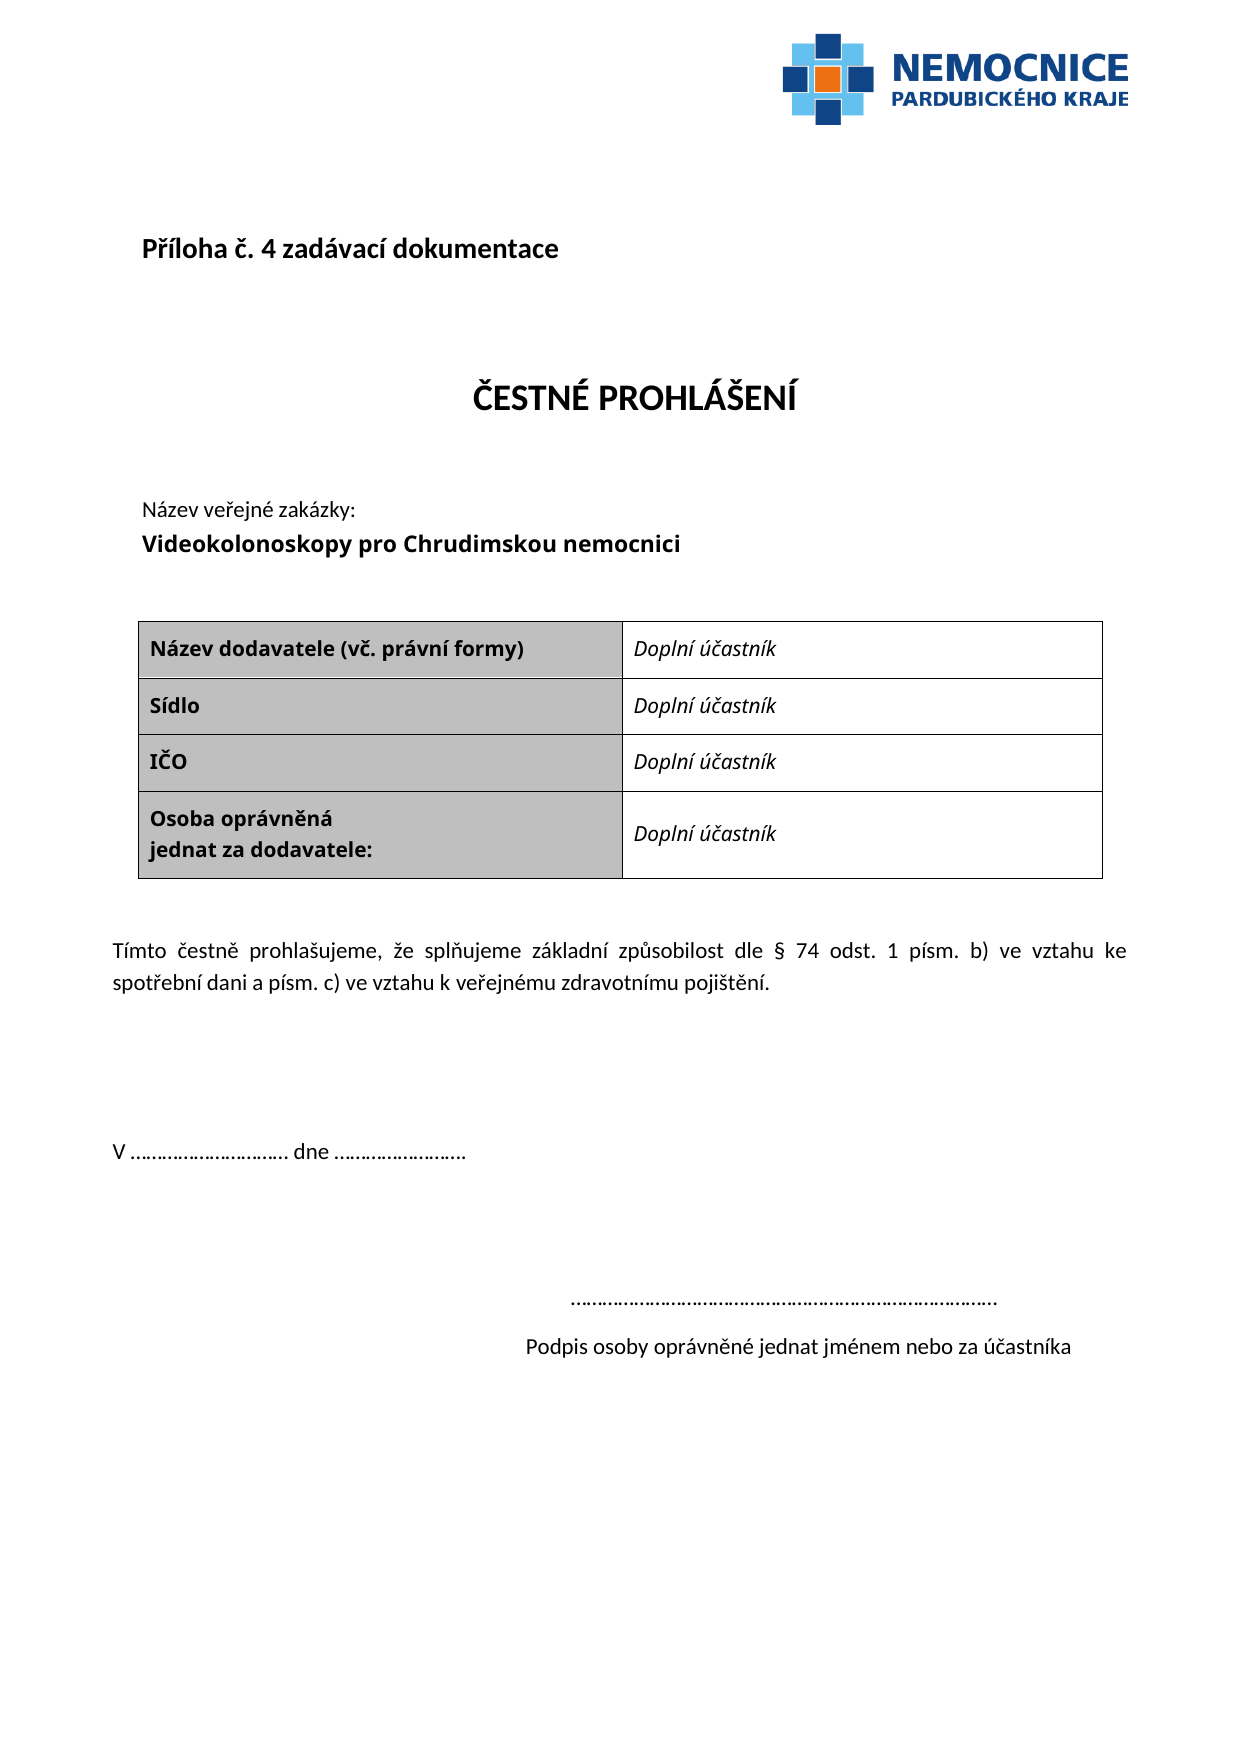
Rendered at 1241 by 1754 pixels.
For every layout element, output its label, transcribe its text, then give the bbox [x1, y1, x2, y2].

table_cell Osoba oprávněná jednat za dodavatele: [139, 792, 622, 878]
text Název veřejné zakázky: [112, 496, 1128, 523]
table_cell Doplní účastník [623, 735, 1102, 791]
table_header Doplní účastník [623, 622, 1102, 677]
picture [781, 32, 1128, 126]
text Podpis osoby oprávněné jednat jménem nebo za účastníka [112, 1332, 1128, 1360]
text ……………………………………………………………………… [112, 1283, 1128, 1312]
text Videokolonoskopy pro Chrudimskou nemocnici [112, 528, 1128, 559]
text ČESTNÉ PROHLÁŠENÍ [142, 374, 1128, 420]
table_cell Sídlo [139, 679, 622, 734]
table_cell Doplní účastník [623, 792, 1102, 878]
table_cell Doplní účastník [623, 679, 1102, 734]
text Tímto čestně prohlašujeme, že splňujeme základní způsobilost dle § 74 odst. 1 písm. b) ve vztahu ke spotřební dani a písm. c) ve vztahu k veřejnému zdravotnímu pojištění. [112, 936, 1128, 996]
text Příloha č. 4 zadávací dokumentace [142, 231, 1128, 266]
table_header Název dodavatele (vč. právní formy) [139, 622, 622, 677]
table_cell IČO [139, 735, 622, 791]
text V ………………………… dne ……………………. [112, 1137, 1128, 1165]
